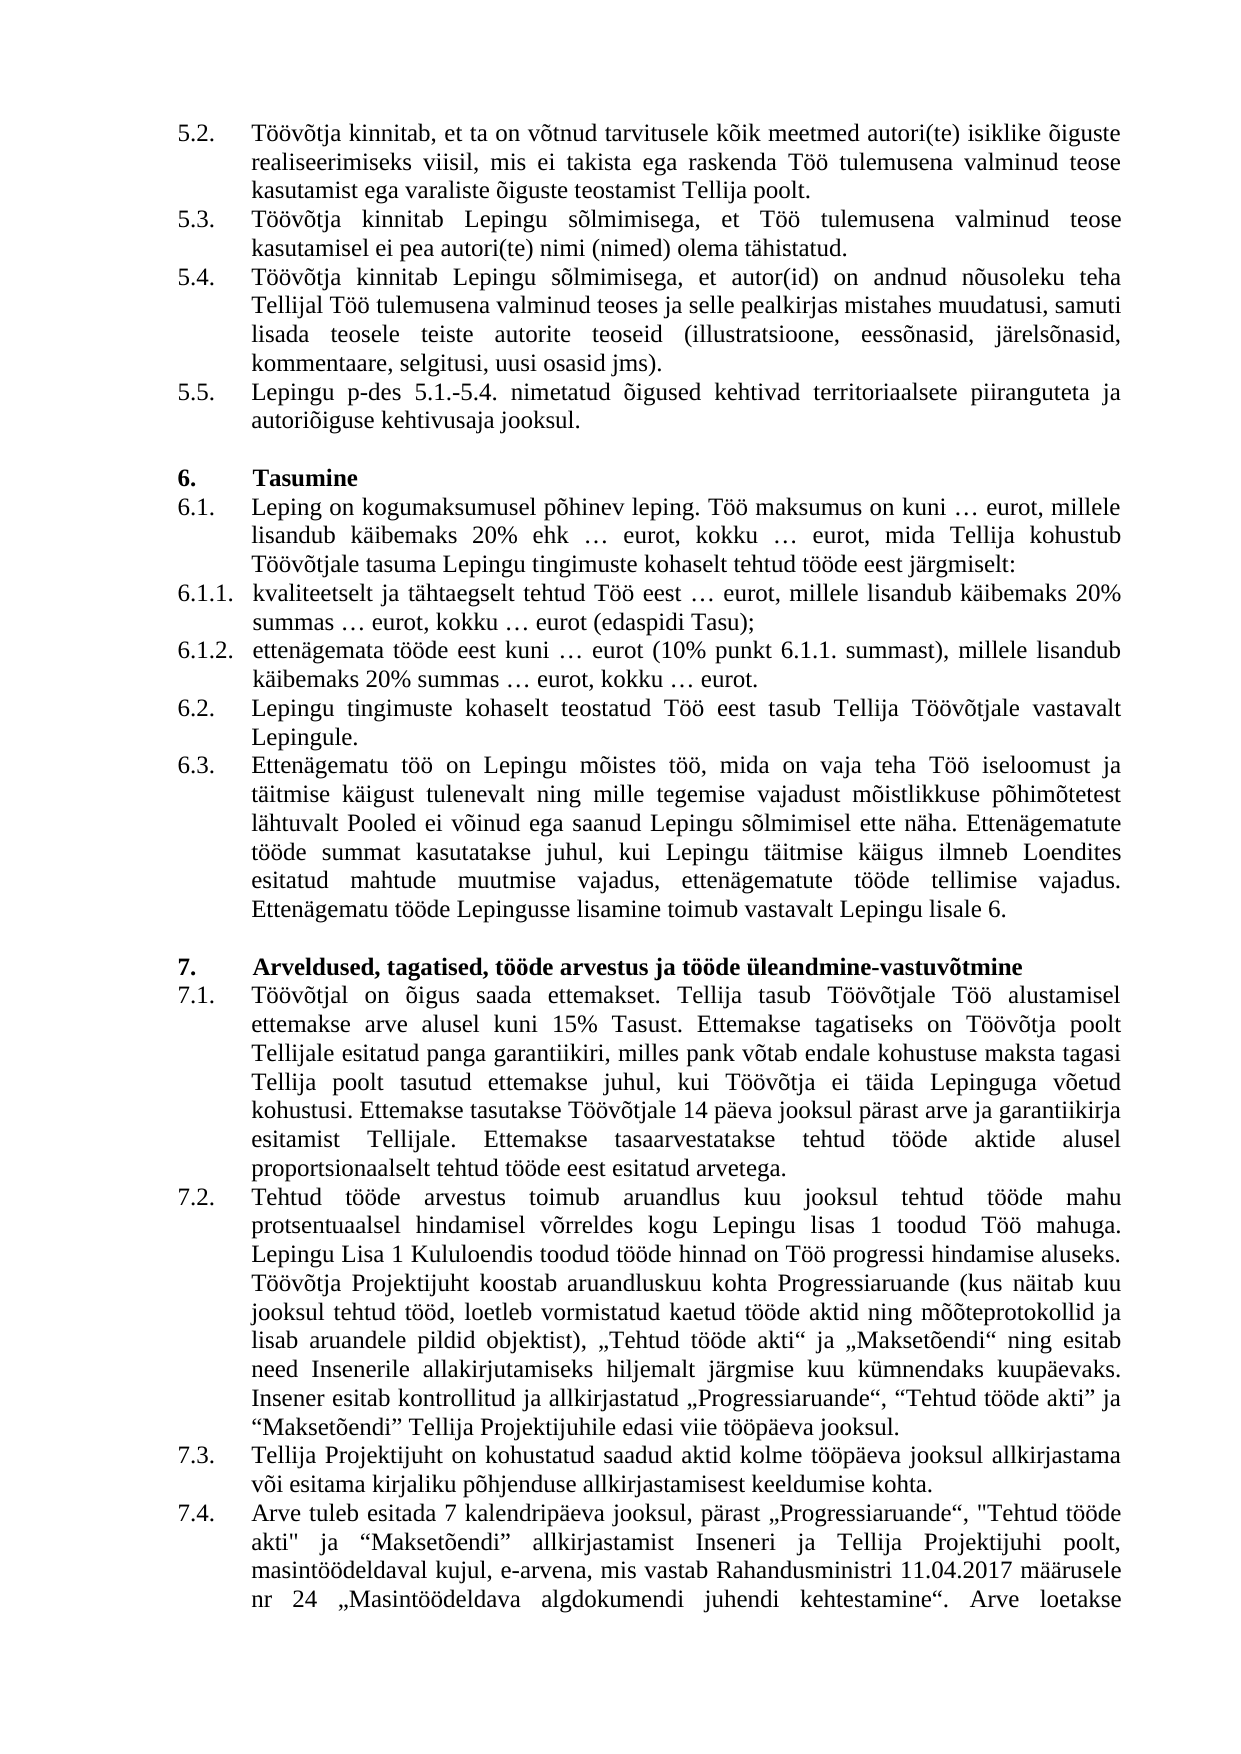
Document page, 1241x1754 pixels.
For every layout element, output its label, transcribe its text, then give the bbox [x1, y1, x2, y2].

list Leping on kogumaksumusel põhinev leping. Töö maksumus on kuni … eurot, millele lisandub käibemaks 20% ehk … eurot, kokku … eurot, mida Tellija kohustub Töövõtjale tasuma Lepingu tingimuste kohaselt tehtud tööde eest järgmiselt: [177, 492, 1122, 578]
list Töövõtja kinnitab Lepingu sõlmimisega, et autor(id) on andnud nõusoleku teha Tellijal Töö tulemusena valminud teoses ja selle pealkirjas mistahes muudatusi, samuti lisada teosele teiste autorite teoseid (illustratsioone, eessõnasid, järelsõnasid, kommentaare, selgitusi, uusi osasid jms). [177, 262, 1122, 377]
list Tasumine [177, 463, 1122, 492]
list Lepingu p-des 5.1.-5.4. nimetatud õigused kehtivad territoriaalsete piiranguteta ja autoriõiguse kehtivusaja jooksul. [177, 377, 1122, 434]
list Tehtud tööde arvestus toimub aruandlus kuu jooksul tehtud tööde mahu protsentuaalsel hindamisel võrreldes kogu Lepingu lisas 1 toodud Töö mahuga. Lepingu Lisa 1 Kululoendis toodud tööde hinnad on Töö progressi hindamise aluseks. Töövõtja Projektijuht koostab aruandluskuu kohta Progressiaruande (kus näitab kuu jooksul tehtud tööd, loetleb vormistatud kaetud tööde aktid ning mõõteprotokollid ja lisab aruandele pildid objektist), „Tehtud tööde akti“ ja „Maksetõendi“ ning esitab need Insenerile allakirjutamiseks hiljemalt järgmise kuu kümnendaks kuupäevaks. Insener esitab kontrollitud ja allkirjastatud „Progressiaruande“, “Tehtud tööde akti” ja “Maksetõendi” Tellija Projektijuhile edasi viie tööpäeva jooksul. [177, 1182, 1122, 1441]
list Töövõtja kinnitab, et ta on võtnud tarvitusele kõik meetmed autori(te) isiklike õiguste realiseerimiseks viisil, mis ei takista ega raskenda Töö tulemusena valminud teose kasutamist ega varaliste õiguste teostamist Tellija poolt. [177, 118, 1122, 204]
list ettenägemata tööde eest kuni … eurot (10% punkt 6.1.1. summast), millele lisandub käibemaks 20% summas … eurot, kokku … eurot. [177, 636, 1122, 693]
list Arveldused, tagatised, tööde arvestus ja tööde üleandmine-vastuvõtmine [177, 952, 1122, 981]
list kvaliteetselt ja tähtaegselt tehtud Töö eest … eurot, millele lisandub käibemaks 20% summas … eurot, kokku … eurot (edaspidi Tasu); [177, 578, 1122, 636]
list Töövõtjal on õigus saada ettemakset. Tellija tasub Töövõtjale Töö alustamisel ettemakse arve alusel kuni 15% Tasust. Ettemakse tagatiseks on Töövõtja poolt Tellijale esitatud panga garantiikiri, milles pank võtab endale kohustuse maksta tagasi Tellija poolt tasutud ettemakse juhul, kui Töövõtja ei täida Lepinguga võetud kohustusi. Ettemakse tasutakse Töövõtjale 14 päeva jooksul pärast arve ja garantiikirja esitamist Tellijale. Ettemakse tasaarvestatakse tehtud tööde aktide alusel proportsionaalselt tehtud tööde eest esitatud arvetega. [177, 981, 1122, 1182]
list Ettenägematu töö on Lepingu mõistes töö, mida on vaja teha Töö iseloomust ja täitmise käigust tulenevalt ning mille tegemise vajadust mõistlikkuse põhimõtetest lähtuvalt Pooled ei võinud ega saanud Lepingu sõlmimisel ette näha. Ettenägematute tööde summat kasutatakse juhul, kui Lepingu täitmise käigus ilmneb Loendites esitatud mahtude muutmise vajadus, ettenägematute tööde tellimise vajadus. Ettenägematu tööde Lepingusse lisamine toimub vastavalt Lepingu lisale 6. [177, 751, 1122, 923]
list Lepingu tingimuste kohaselt teostatud Töö eest tasub Tellija Töövõtjale vastavalt Lepingule. [177, 693, 1122, 751]
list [177, 1498, 1122, 1613]
list Tellija Projektijuht on kohustatud saadud aktid kolme tööpäeva jooksul allkirjastama või esitama kirjaliku põhjenduse allkirjastamisest keeldumise kohta. [177, 1441, 1122, 1498]
list Töövõtja kinnitab Lepingu sõlmimisega, et Töö tulemusena valminud teose kasutamisel ei pea autori(te) nimi (nimed) olema tähistatud. [177, 204, 1122, 262]
